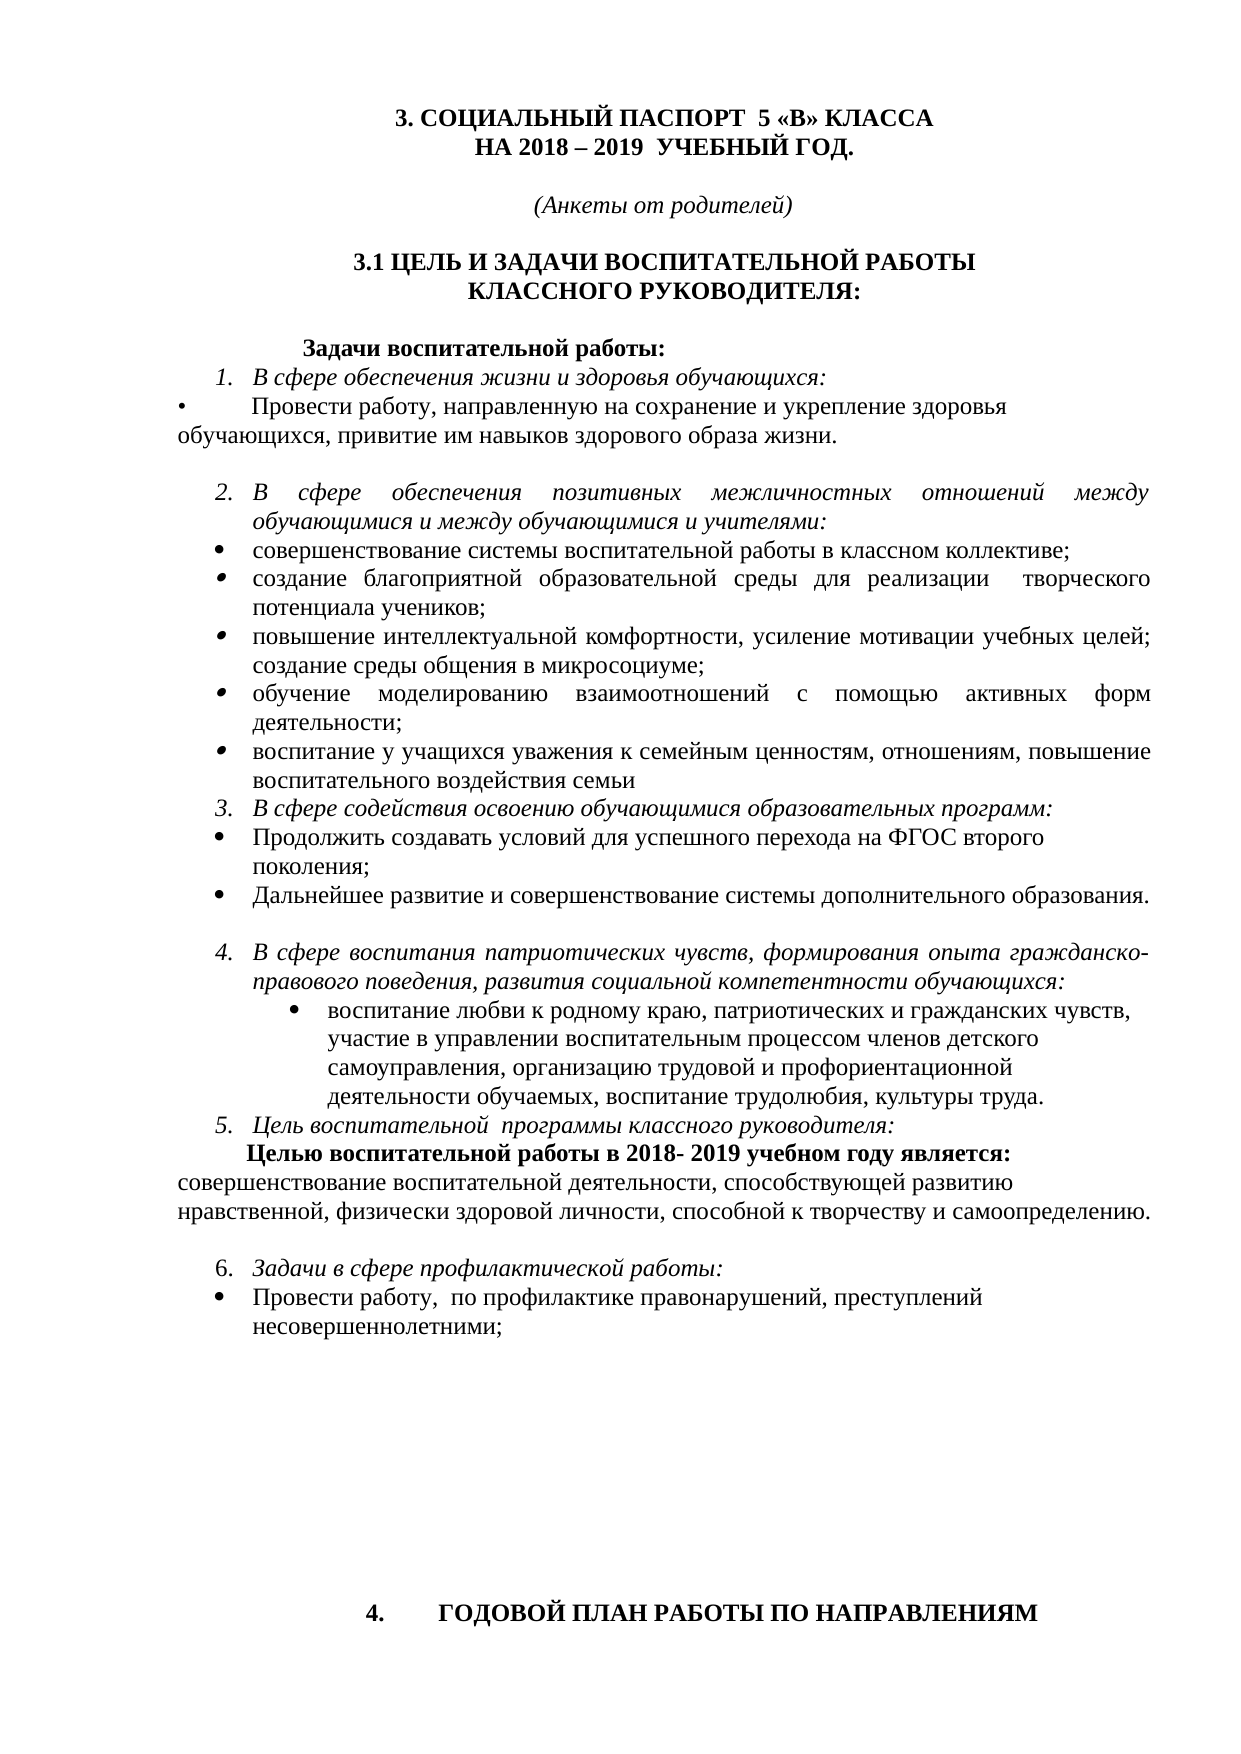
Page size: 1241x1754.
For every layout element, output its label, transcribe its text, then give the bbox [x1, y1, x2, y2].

text • Провести работу, направленную на сохранение и укрепление здоровья обучающихся, привитие им навыков здорового образа жизни. [177, 391, 1152, 448]
list совершенствование системы воспитательной работы в классном коллективе; [215, 535, 1152, 563]
list Продолжить создавать условий для успешного перехода на ФГОС второго поколения; [215, 822, 1152, 880]
text Задачи воспитательной работы: [177, 333, 1152, 362]
list Цель воспитательной программы классного руководителя: [215, 1110, 1152, 1138]
list воспитание у учащихся уважения к семейным ценностям, отношениям, повышение воспитательного воздействия семьи [215, 736, 1152, 793]
text на 2018 – 2019 учебный год. [177, 132, 1152, 161]
list Провести работу, по профилактике правонарушений, преступлений несовершеннолетними; [215, 1282, 1152, 1340]
list воспитание любви к родному краю, патриотических и гражданских чувств, участие в управлении воспитательным процессом членов детского самоуправления, организацию трудовой и профориентационной деятельности обучаемых, воспитание трудолюбия, культуры труда. [290, 995, 1152, 1110]
list повышение интеллектуальной комфортности, усиление мотивации учебных целей; создание среды общения в микросоциуме; [215, 621, 1152, 678]
text 3.1 Цель и задачи воспитательной работы [177, 247, 1152, 276]
list В сфере обеспечения позитивных межличностных отношений между обучающимися и между обучающимися и учителями: [215, 477, 1152, 535]
list В сфере содействия освоению обучающимися образовательных программ: [215, 793, 1152, 822]
text классного руководителя: [177, 276, 1152, 305]
list Задачи в сфере профилактической работы: [215, 1253, 1152, 1282]
text Целью воспитательной работы в 2018- 2019 учебном году является: [177, 1138, 1152, 1167]
list В сфере обеспечения жизни и здоровья обучающихся: [215, 362, 1152, 391]
text (Анкеты от родителей) [177, 190, 1152, 218]
text совершенствование воспитательной деятельности, способствующей развитию нравственной, физически здоровой личности, способной к творчеству и самоопределению. [177, 1167, 1152, 1225]
list обучение моделированию взаимоотношений с помощью активных форм деятельности; [215, 678, 1152, 736]
list Годовой план работы по направлениям [177, 1598, 1152, 1627]
text 3. Социальный паспорт 5 «в» класса [177, 103, 1152, 132]
list создание благоприятной образовательной среды для реализации творческого потенциала учеников; [215, 563, 1152, 621]
list В сфере воспитания патриотических чувств, формирования опыта гражданско-правового поведения, развития социальной компетентности обучающихся: [215, 937, 1152, 995]
list Дальнейшее развитие и совершенствование системы дополнительного образования. [215, 880, 1152, 908]
